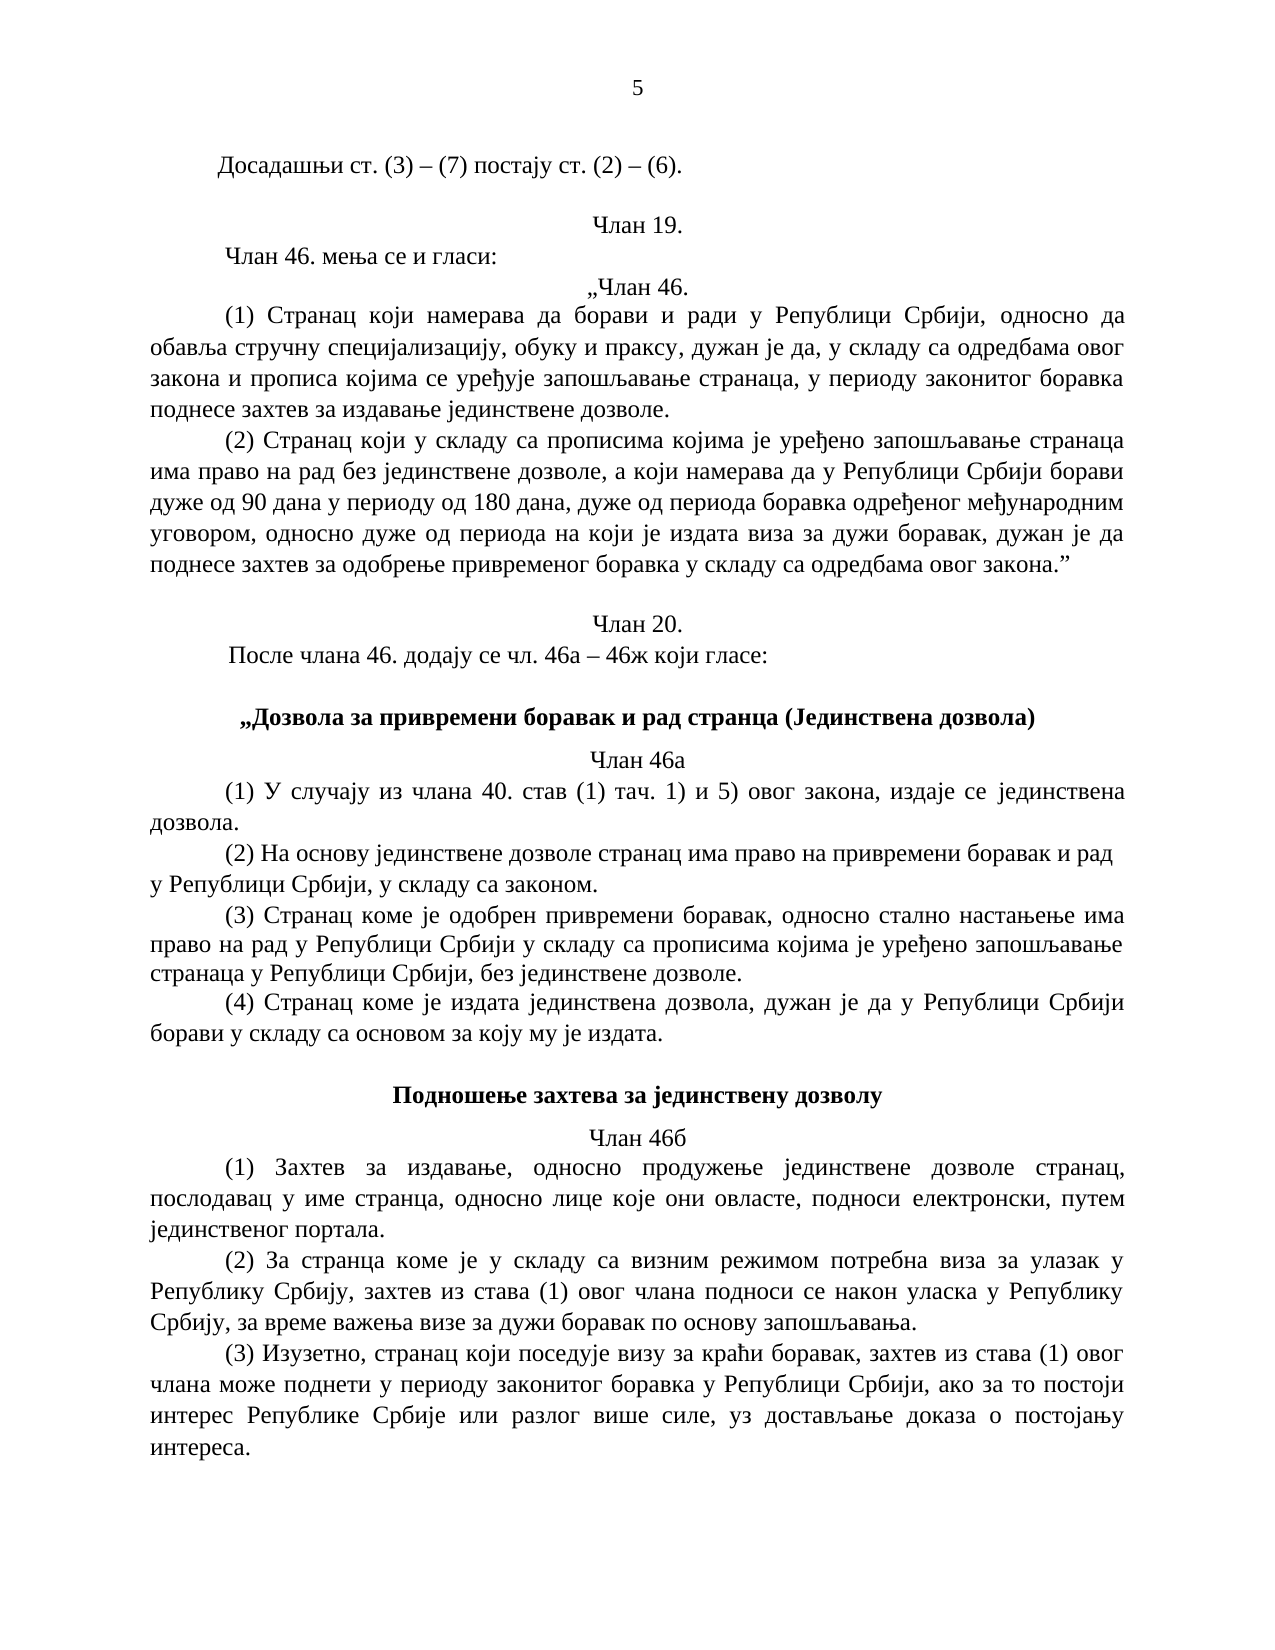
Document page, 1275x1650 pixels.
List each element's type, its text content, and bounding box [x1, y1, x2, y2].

text „Члан 46. [150, 272, 1125, 301]
text Члан 46. мења се и гласи: [150, 241, 1125, 269]
text (2) На основу јединствене дозволе странац има право на привремени боравак и рад у Републици Србији, у складу са законом. [150, 838, 1125, 898]
text Члан 20. [150, 609, 1125, 637]
text (2) За странца коме је у складу са визним режимом потребна виза за улазак у Републику Србију, захтев из става (1) овог члана подноси се након уласка у Републику Србију, за време важења визе за дужи боравак по основу запошљавања. [150, 1245, 1125, 1336]
text Досадашњи ст. (3) – (7) постају ст. (2) – (6). [150, 150, 1125, 179]
text После члана 46. додају се чл. 46а – 46ж који гласе: [150, 640, 1125, 668]
text Члан 19. [150, 210, 1125, 238]
text (2) Странац који у складу са прописима којима је уређено запошљавање странаца има право на рад без јединствене дозволе, а који намерава да у Републици Србији борави дуже од 90 дана у периоду од 180 дана, дуже од периода боравка одређеног међународним уговором, односно дуже од периода на који је издата виза за дужи боравак, дужан је да поднесе захтев за одобрење привременог боравка у складу са одредбама овог закона.” [150, 425, 1125, 578]
text (3) Странац коме је одобрен привремени боравак, односно стално настањење има право на рад у Републици Србији у складу са прописима којима је уређено запошљавање странаца у Републици Србији, без јединствене дозволе. [150, 901, 1125, 987]
text Подношење захтева за јединствену дозволу [150, 1080, 1125, 1109]
text (1) Захтев за издавање, односно продужење јединствене дозволе странац, послодавац у име странца, односно лице које они овласте, подноси електронски, путем јединственог порталa. [150, 1152, 1125, 1243]
text Члан 46б [150, 1123, 1125, 1152]
text (1) Странац који намерава да борави и ради у Републици Србији, односно да обавља стручну специјализацију, обуку и праксу, дужан је да, у складу са одредбама овог закона и прописа којима се уређује запошљавање странаца, у периоду законитог боравка поднесе захтев за издавање јединствене дозволе. [150, 301, 1125, 422]
text (4) Странац коме је издата јединствена дозвола, дужан је да у Републици Србији борави у складу са основом за коју му је издата. [150, 987, 1125, 1047]
text (3) Изузетно, странац који поседује визу за краћи боравак, захтев из става (1) овог члана може поднети у периоду законитог боравка у Републици Србији, ако за то постоји интерес Републике Србије или разлог више силе, уз достављање доказа о постојању интереса. [150, 1338, 1125, 1460]
text (1) У случају из члана 40. став (1) тач. 1) и 5) овог закона, издаје се јединствена дозвола. [150, 776, 1125, 836]
text Члан 46а [150, 745, 1125, 774]
text „Дозвола за привремени боравак и рад странца (Јединствена дозвола) [150, 702, 1125, 731]
